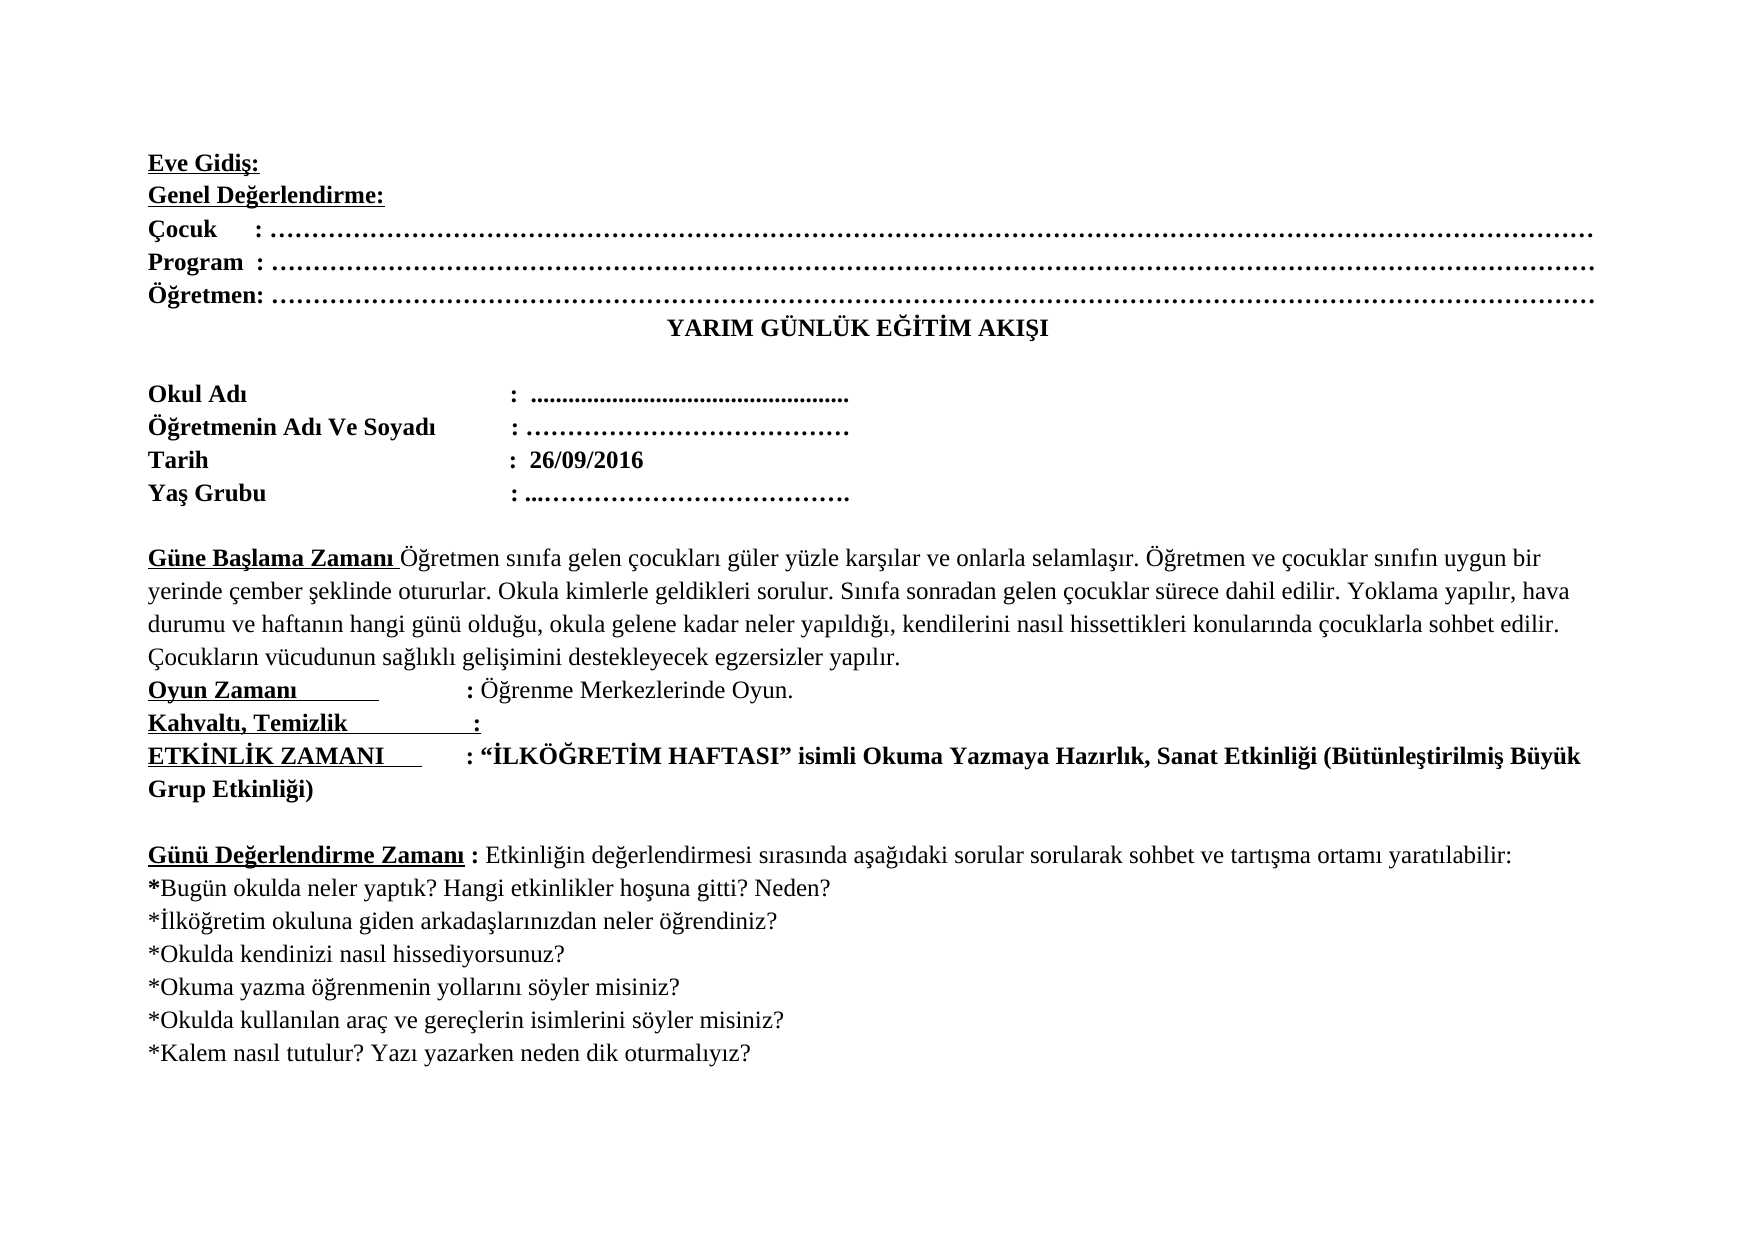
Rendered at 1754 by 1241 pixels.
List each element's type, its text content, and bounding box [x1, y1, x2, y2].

list Güne Başlama Zamanı Öğretmen sınıfa gelen çocukları güler yüzle karşılar ve onlarla selamlaşır. Öğretmen ve çocuklar sınıfın uygun bir yerinde çember şeklinde otururlar. Okula kimlerle geldikleri sorulur. Sınıfa sonradan gelen çocuklar sürece dahil edilir. Yoklama yapılır, hava durumu ve haftanın hangi günü olduğu, okula gelene kadar neler yapıldığı, kendilerini nasıl hissettikleri konularında çocuklarla sohbet edilir. [148, 543, 1606, 638]
list YARIM GÜNLÜK EĞİTİM AKIŞI Okul Adı : ................................................... Öğretmenin Adı Ve Soyadı : ………………………………… Tarih : 26/09/2016 Yaş Grubu : ...………………………………. [148, 313, 1606, 539]
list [148, 642, 1606, 1067]
list Eve Gidiş: Genel Değerlendirme: Çocuk : …………………………………………………………………………………………………………………………………………… Program : …………………………………………………………………………………………………………………………………………… Öğretmen: …………………………………………………………………………………………………………………………………………… [148, 148, 1606, 308]
